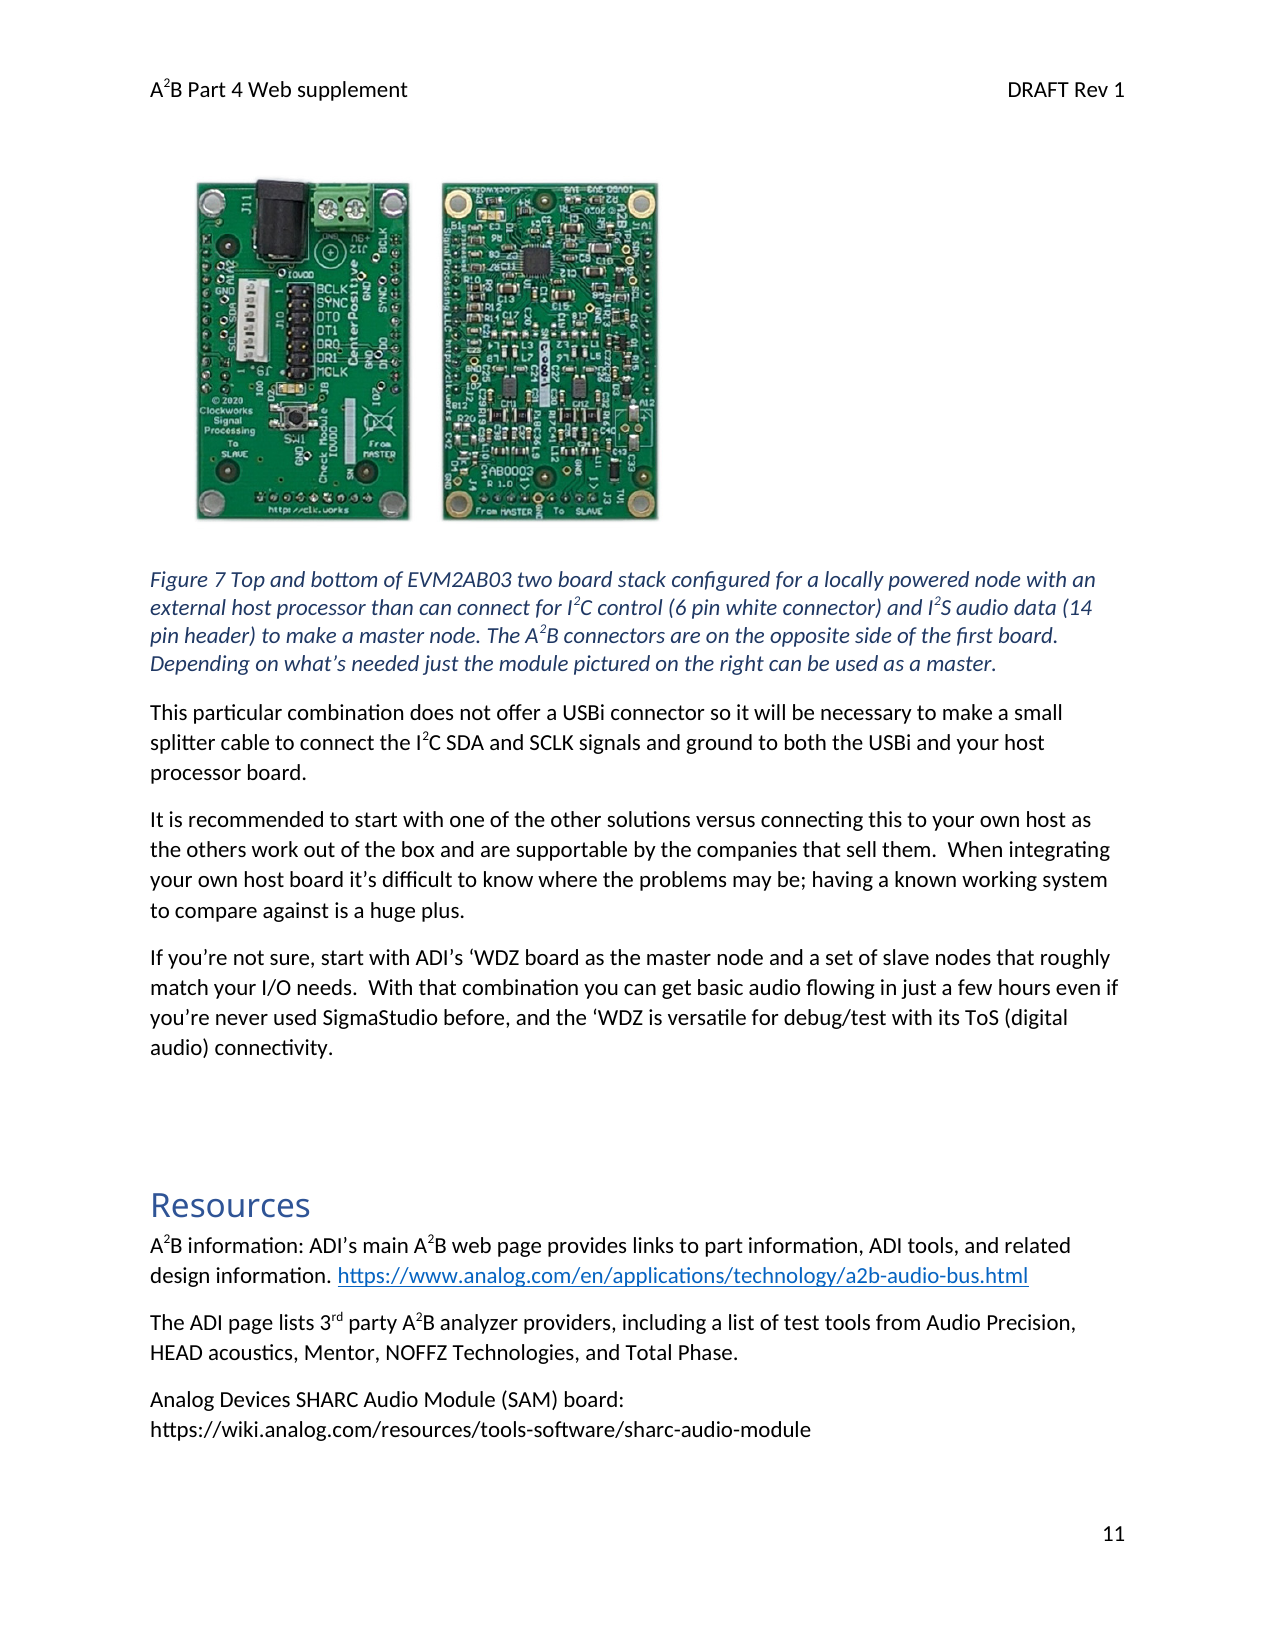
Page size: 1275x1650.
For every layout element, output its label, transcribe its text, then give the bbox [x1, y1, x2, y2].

text The ADI page lists 3rd party A2B analyzer providers, including a list of test tools from Audio Precision, HEAD acoustics, Mentor, NOFFZ Technologies, and Total Phase. [150, 1308, 1125, 1366]
text It is recommended to start with one of the other solutions versus connecting this to your own host as the others work out of the box and are supportable by the companies that sell them. When integrating your own host board it’s difficult to know where the problems may be; having a known working system to compare against is a huge plus. [150, 805, 1125, 924]
text A2B information: ADI’s main A2B web page provides links to part information, ADI tools, and related design information. https://www.analog.com/en/applications/technology/a2b-audio-bus.html [150, 1231, 1125, 1289]
text This particular combination does not offer a USBi connector so it will be necessary to make a small splitter cable to connect the I2C SDA and SCLK signals and ground to both the USBi and your host processor board. [150, 698, 1125, 786]
text If you’re not sure, start with ADI’s ‘WDZ board as the master node and a set of slave nodes that roughly match your I/O needs. With that combination you can get basic audio flowing in just a few hours even if you’re never used SigmaStudio before, and the ‘WDZ is versatile for debug/test with its ToS (digital audio) connectivity. [150, 943, 1125, 1061]
text Figure 7 Top and bottom of EVM2AB03 two board stack configured for a locally powered node with an external host processor than can connect for I2C control (6 pin white connector) and I2S audio data (14 pin header) to make a master node. The A2B connectors are on the opposite side of the first board. Depending on what’s needed just the module pictured on the right can be used as a master. [150, 565, 1125, 677]
text Analog Devices SHARC Audio Module (SAM) board: https://wiki.analog.com/resources/tools-software/sharc-audio-module [150, 1385, 1125, 1443]
picture [150, 150, 708, 546]
subtitle Resources [150, 1182, 1125, 1228]
